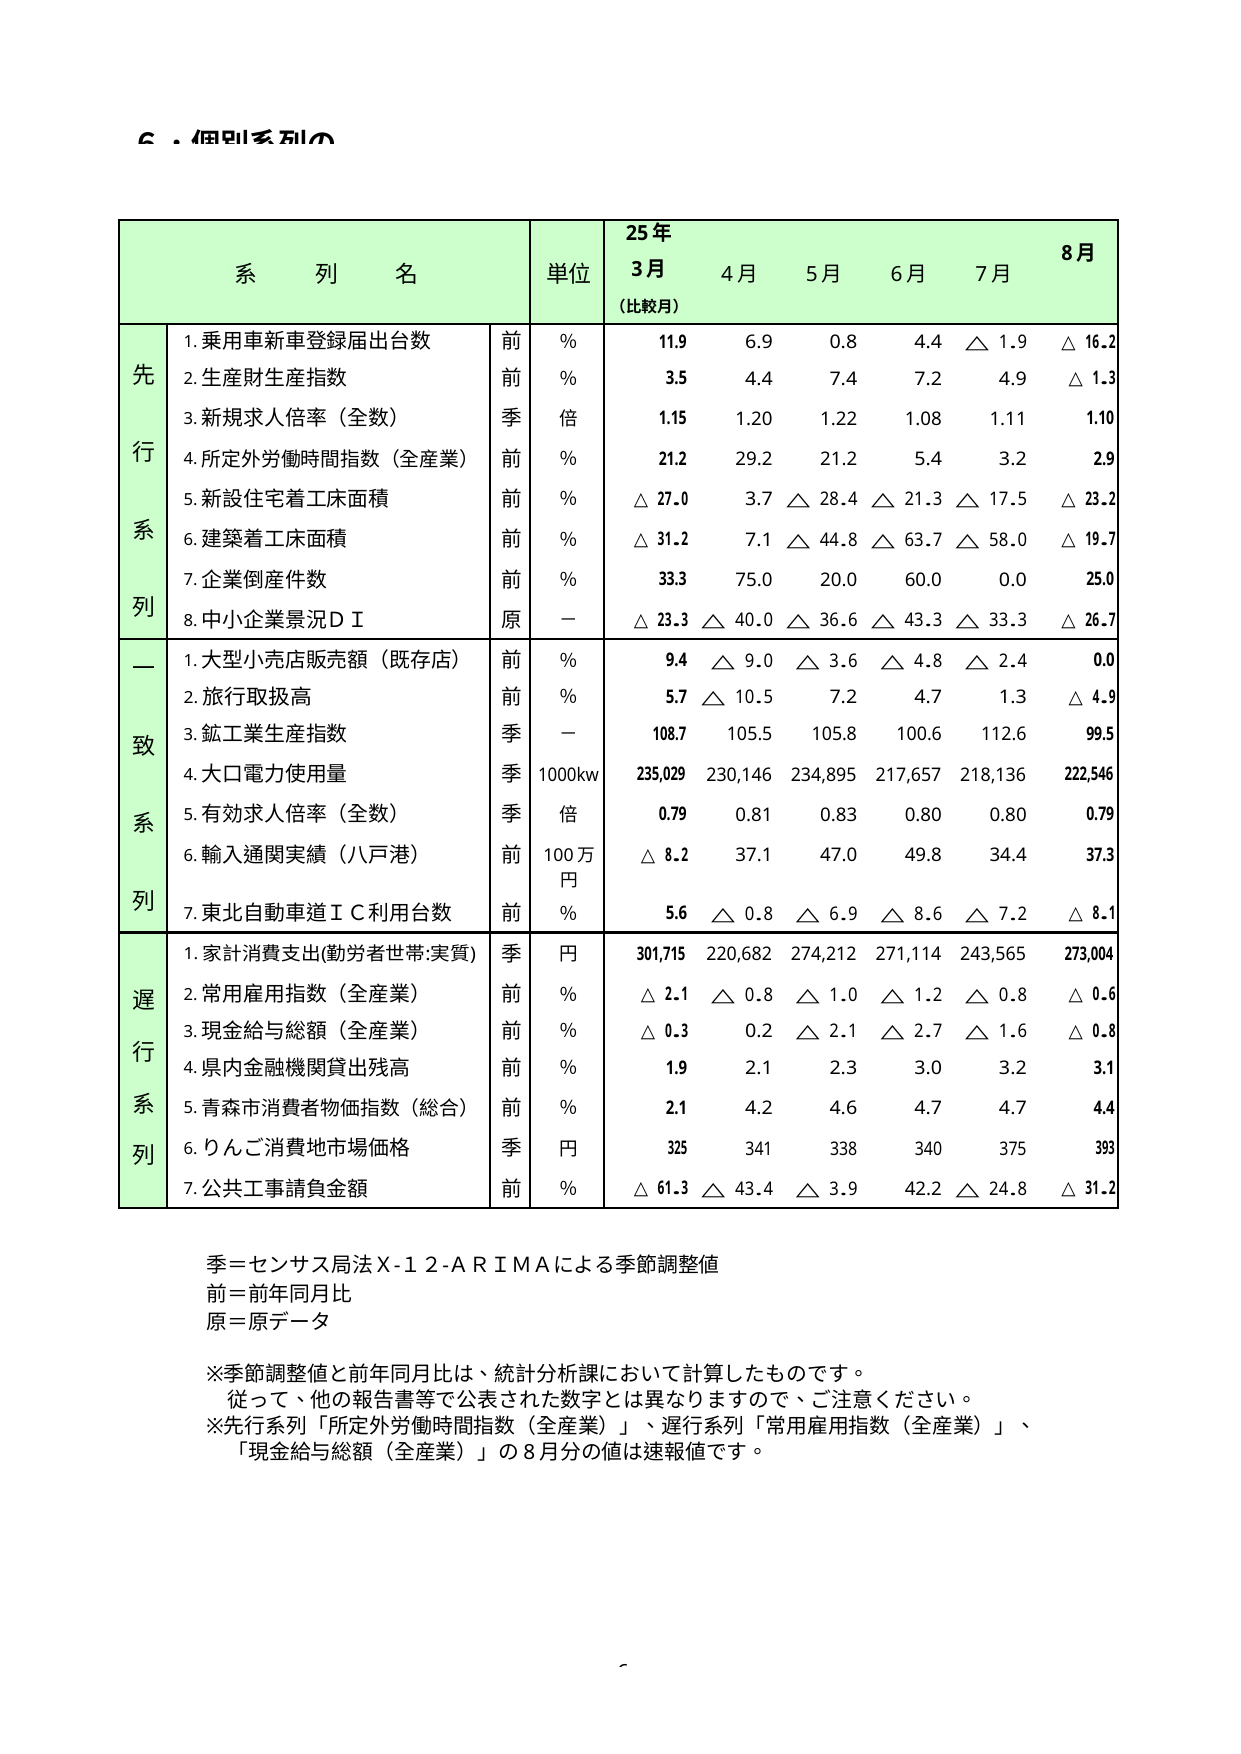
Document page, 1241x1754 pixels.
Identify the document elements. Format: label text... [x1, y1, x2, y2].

table_cell ％ [531, 640, 603, 677]
table_cell △ 1.3 [1036, 358, 1117, 396]
table_cell 2.9 [1036, 436, 1117, 477]
table_cell ％ [531, 1086, 603, 1126]
table_cell 243,565 [951, 934, 1036, 972]
table_cell 112.6 [951, 714, 1036, 752]
table_cell 1.15 [605, 396, 697, 436]
text 従って、他の報告書等で公表された数字とは異なりますので、ご注意ください。 [227, 1387, 1159, 1413]
table_cell 5.4 [866, 436, 951, 477]
table_cell 3.2 [951, 1047, 1036, 1086]
table_cell 4. 所定外労働時間指数（全産業） [168, 436, 489, 477]
table_cell 3.1 [1036, 1047, 1117, 1086]
table_cell 4.7 [866, 1086, 951, 1126]
table_cell 4.4 [697, 358, 782, 396]
table_cell 3. 新規求人倍率（全数） [168, 396, 489, 436]
table_cell 393 [1036, 1126, 1117, 1166]
table_cell 34.4 [951, 833, 1036, 891]
table_header 4月 [697, 221, 782, 323]
table_cell △ 36.6 [782, 598, 866, 638]
table_cell 338 [782, 1126, 866, 1166]
table_cell △ 58.0 [951, 517, 1036, 557]
table_cell 4.7 [951, 1086, 1036, 1126]
table_cell △ 8.2 [605, 833, 697, 891]
table_cell △ 8.1 [1036, 891, 1117, 931]
table_cell 5.6 [605, 891, 697, 931]
table_cell 6. 建築着工床面積 [168, 517, 489, 557]
table_cell △ 0.8 [697, 972, 782, 1011]
table_cell 29.2 [697, 436, 782, 477]
table_cell △ 61.3 [605, 1166, 697, 1207]
table_cell 季 [491, 934, 529, 972]
table_cell 3.0 [866, 1047, 951, 1086]
table_cell 60.0 [866, 558, 951, 598]
table_cell 6. りんご消費地市場価格 [168, 1126, 489, 1166]
table_cell △ 9.0 [697, 640, 782, 677]
table_cell △ 27.0 [605, 477, 697, 517]
table_cell 7. 東北自動車道ＩＣ利用台数 [168, 891, 489, 931]
table_cell ％ [531, 1047, 603, 1086]
table_cell 20.0 [782, 558, 866, 598]
table_cell 1.22 [782, 396, 866, 436]
table_cell 325 [605, 1126, 697, 1166]
table_cell △ 2.7 [866, 1011, 951, 1047]
table_header 6月 [866, 221, 951, 323]
table_cell 3. 鉱工業生産指数 [168, 714, 489, 752]
table_cell 1.08 [866, 396, 951, 436]
table_cell △ 4.8 [866, 640, 951, 677]
table_cell 6. 輸入通関実績（八戸港） [168, 833, 489, 891]
table_cell 9.4 [605, 640, 697, 677]
table_cell 220,682 [697, 934, 782, 972]
table_cell 47.0 [782, 833, 866, 891]
table_cell 前 [491, 1047, 529, 1086]
table_cell 42.2 [866, 1166, 951, 1207]
table_cell 108.7 [605, 714, 697, 752]
table_cell △ 0.8 [697, 891, 782, 931]
table_cell 21.2 [782, 436, 866, 477]
table_cell △ 23.3 [605, 598, 697, 638]
table_cell 105.8 [782, 714, 866, 752]
table_cell 217,657 [866, 752, 951, 792]
table_cell 6.9 [697, 325, 782, 358]
table_cell 先行系 列 [120, 325, 166, 638]
table_cell 1.3 [951, 677, 1036, 713]
table_cell 4.4 [866, 325, 951, 358]
table_cell 季 [491, 714, 529, 752]
table_cell 季 [491, 752, 529, 792]
table_cell 前 [491, 477, 529, 517]
table_cell △ 40.0 [697, 598, 782, 638]
table_cell ％ [531, 436, 603, 477]
table_cell 一致系 列 [120, 640, 166, 931]
table_cell 1000kw [531, 752, 603, 792]
table_header 25年 3月 （比較月） [605, 221, 697, 323]
table_cell 2.3 [782, 1047, 866, 1086]
table_cell 7. 企業倒産件数 [168, 558, 489, 598]
table_header 5月 [782, 221, 866, 323]
table_cell 円 [531, 934, 603, 972]
table_cell 1. 家計消費支出(勤労者世帯:実質) [168, 934, 489, 972]
table_cell 222,546 [1036, 752, 1117, 792]
table_cell 105.5 [697, 714, 782, 752]
table_cell △ 23.2 [1036, 477, 1117, 517]
text ※先行系列「所定外労働時間指数（全産業）」、遅行系列「常用雇用指数（全産業）」、 [206, 1413, 1159, 1438]
table_cell 季 [491, 396, 529, 436]
table_cell 4. 大口電力使用量 [168, 752, 489, 792]
table_cell 季 [491, 1126, 529, 1166]
table_cell 5. 新設住宅着工床面積 [168, 477, 489, 517]
table_cell △ 3.6 [782, 640, 866, 677]
table_cell 前 [491, 891, 529, 931]
table_cell △ 0.6 [1036, 972, 1117, 1011]
table_cell △ 33.3 [951, 598, 1036, 638]
table_cell ％ [531, 325, 603, 358]
table_cell ％ [531, 477, 603, 517]
table_cell 2. 旅行取扱高 [168, 677, 489, 713]
table_cell △ 6.9 [782, 891, 866, 931]
table_cell △ 1.9 [951, 325, 1036, 358]
table_cell 0.8 [782, 325, 866, 358]
table_cell 前 [491, 436, 529, 477]
table_cell 0.2 [697, 1011, 782, 1047]
table_cell △ 3.9 [782, 1166, 866, 1207]
table_cell 前 [491, 1086, 529, 1126]
table_cell 5. 有効求人倍率（全数） [168, 792, 489, 832]
table_cell 49.8 [866, 833, 951, 891]
table_cell △ 1.0 [782, 972, 866, 1011]
table_cell 原 [491, 598, 529, 638]
table_cell △ 26.7 [1036, 598, 1117, 638]
table_cell △ 19.7 [1036, 517, 1117, 557]
table_cell 234,895 [782, 752, 866, 792]
table_cell 301,715 [605, 934, 697, 972]
table_cell 円 [531, 1126, 603, 1166]
table_cell 8. 中小企業景況ＤＩ [168, 598, 489, 638]
table_cell 3.7 [697, 477, 782, 517]
table_cell 4.4 [1036, 1086, 1117, 1126]
table_cell △ 16.2 [1036, 325, 1117, 358]
table_cell 前 [491, 833, 529, 891]
table_cell 25.0 [1036, 558, 1117, 598]
table_cell ％ [531, 558, 603, 598]
table_cell 倍 [531, 792, 603, 832]
table_cell 3. 現金給与総額（全産業） [168, 1011, 489, 1047]
table_cell △ 31.2 [1036, 1166, 1117, 1207]
table_cell 4.6 [782, 1086, 866, 1126]
table_cell 2.1 [605, 1086, 697, 1126]
table_cell 2. 常用雇用指数（全産業） [168, 972, 489, 1011]
table_cell ％ [531, 517, 603, 557]
table_cell 2. 生産財生産指数 [168, 358, 489, 396]
table_cell 1. 大型小売店販売額（既存店） [168, 640, 489, 677]
table_cell 375 [951, 1126, 1036, 1166]
table_cell 37.1 [697, 833, 782, 891]
table_cell ％ [531, 1011, 603, 1047]
table_cell △ 4.9 [1036, 677, 1117, 713]
table_cell 75.0 [697, 558, 782, 598]
table_cell 4.7 [866, 677, 951, 713]
table_cell ％ [531, 358, 603, 396]
table_cell 前 [491, 1166, 529, 1207]
table_cell 7.2 [782, 677, 866, 713]
table_cell △ 1.2 [866, 972, 951, 1011]
table_cell 37.3 [1036, 833, 1117, 891]
table_cell 0.0 [1036, 640, 1117, 677]
table_cell △ 2.4 [951, 640, 1036, 677]
table_cell △ 1.6 [951, 1011, 1036, 1047]
table_cell △ 10.5 [697, 677, 782, 713]
table_header 系 列 名 [120, 221, 529, 323]
table_cell 5. 青森市消費者物価指数（総合） [168, 1086, 489, 1126]
table_cell 前 [491, 325, 529, 358]
table_cell ％ [531, 1166, 603, 1207]
table_cell 218,136 [951, 752, 1036, 792]
table_cell 前 [491, 677, 529, 713]
table_cell 0.81 [697, 792, 782, 832]
table_cell 100万円 [531, 833, 603, 891]
table_cell 4.2 [697, 1086, 782, 1126]
table_cell 0.83 [782, 792, 866, 832]
table_cell 1.20 [697, 396, 782, 436]
text 原＝原データ [206, 1307, 1159, 1336]
table_cell 5.7 [605, 677, 697, 713]
table_cell △ 0.3 [605, 1011, 697, 1047]
table_cell 1.11 [951, 396, 1036, 436]
table_cell △ 2.1 [782, 1011, 866, 1047]
table_cell 235,029 [605, 752, 697, 792]
table_cell 271,114 [866, 934, 951, 972]
table_cell 前 [491, 972, 529, 1011]
table_cell △ 0.8 [1036, 1011, 1117, 1047]
table_cell 1.10 [1036, 396, 1117, 436]
table_cell 100.6 [866, 714, 951, 752]
table_cell ％ [531, 891, 603, 931]
table_cell ％ [531, 677, 603, 713]
table_cell 340 [866, 1126, 951, 1166]
table_cell △ 43.3 [866, 598, 951, 638]
table_cell 前 [491, 517, 529, 557]
table_cell 前 [491, 1011, 529, 1047]
table_cell 4. 県内金融機関貸出残高 [168, 1047, 489, 1086]
table_header 単位 [531, 221, 603, 323]
table_cell 4.9 [951, 358, 1036, 396]
table_cell 0.80 [866, 792, 951, 832]
table_cell △ 24.8 [951, 1166, 1036, 1207]
table_cell △ 44.8 [782, 517, 866, 557]
text ※季節調整値と前年同月比は、統計分析課において計算したものです。 [206, 1361, 1159, 1387]
table_cell 前 [491, 640, 529, 677]
table_cell 33.3 [605, 558, 697, 598]
table_cell － [531, 598, 603, 638]
table_cell 341 [697, 1126, 782, 1166]
table_cell 274,212 [782, 934, 866, 972]
table_cell 11.9 [605, 325, 697, 358]
table_cell △ 0.8 [951, 972, 1036, 1011]
table_cell 7.1 [697, 517, 782, 557]
table_cell 1.9 [605, 1047, 697, 1086]
table_cell 前 [491, 358, 529, 396]
table_cell △ 8.6 [866, 891, 951, 931]
table_cell 倍 [531, 396, 603, 436]
table_cell 3.5 [605, 358, 697, 396]
table_cell ％ [531, 972, 603, 1011]
table_cell 1. 乗用車新車登録届出台数 [168, 325, 489, 358]
table_cell 7. 公共工事請負金額 [168, 1166, 489, 1207]
table_cell △ 63.7 [866, 517, 951, 557]
table_cell 0.80 [951, 792, 1036, 832]
table_cell 0.0 [951, 558, 1036, 598]
table_cell 273,004 [1036, 934, 1117, 972]
table_cell △ 2.1 [605, 972, 697, 1011]
table_header 7月 [951, 221, 1036, 323]
table_cell 0.79 [1036, 792, 1117, 832]
table_cell 2.1 [697, 1047, 782, 1086]
table_cell 0.79 [605, 792, 697, 832]
table_cell △ 31.2 [605, 517, 697, 557]
table_cell 7.4 [782, 358, 866, 396]
table_cell △ 7.2 [951, 891, 1036, 931]
table_cell 前 [491, 558, 529, 598]
table_cell △ 28.4 [782, 477, 866, 517]
table_cell 7.2 [866, 358, 951, 396]
text 「現金給与総額（全産業）」の8月分の値は速報値です。 [227, 1438, 1159, 1465]
table_cell △ 17.5 [951, 477, 1036, 517]
table_cell △ 43.4 [697, 1166, 782, 1207]
table_cell △ 21.3 [866, 477, 951, 517]
table_cell 季 [491, 792, 529, 832]
table_cell 21.2 [605, 436, 697, 477]
table_cell 99.5 [1036, 714, 1117, 752]
table_cell 230,146 [697, 752, 782, 792]
table_cell － [531, 714, 603, 752]
table_header 8月 [1036, 221, 1117, 323]
text 季＝センサス局法Ｘ-１２-ＡＲＩＭＡによる季節調整値前＝前年同月比 [206, 1250, 731, 1307]
table_cell 遅行系列 [120, 934, 166, 1207]
table_cell 3.2 [951, 436, 1036, 477]
